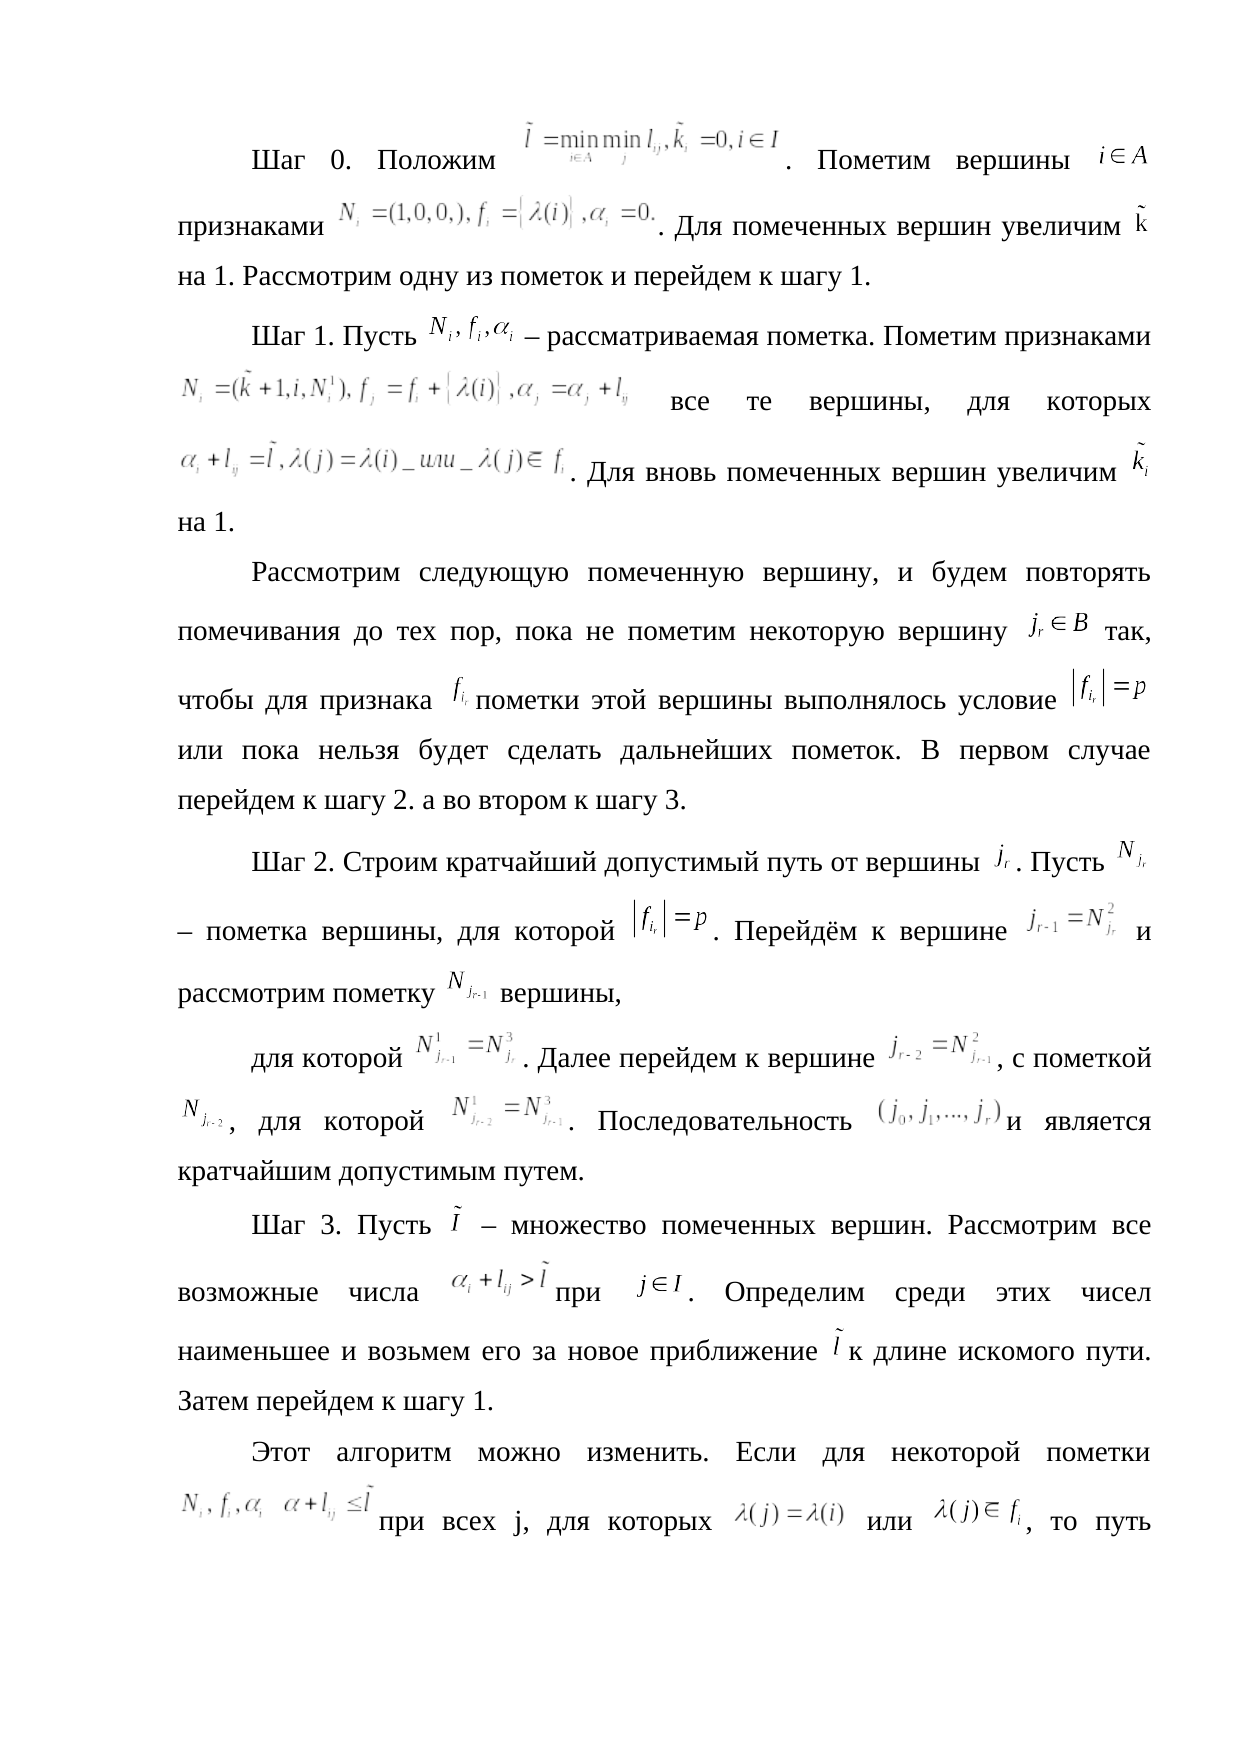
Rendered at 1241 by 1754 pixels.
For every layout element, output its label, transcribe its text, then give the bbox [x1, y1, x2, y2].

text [177, 1434, 1152, 1536]
text Шаг 2. Строим кратчайший допустимый путь от вершины . Пусть – пометка вершины, для которой . Перейдём к вершине и рассмотрим пометку вершины, [177, 833, 1152, 1008]
text Шаг 0. Положим . Пометим вершины признаками . Для помеченных вершин увеличим на 1. Рассмотрим одну из пометок и перейдем к шагу 1. [177, 118, 1152, 291]
text Шаг 3. Пусть – множество помеченных вершин. Рассмотрим все возможные числа при . Определим среди этих чисел наименьшее и возьмем его за новое приближение к длине искомого пути. Затем перейдем к шагу 1. [177, 1203, 1152, 1417]
text для которой . Далее перейдем к вершине , с пометкой , для которой . Последовательность и является кратчайшим допустимым путем. [177, 1025, 1152, 1187]
text Шаг 1. Пусть – рассматриваемая пометка. Пометим признаками все те вершины, для которых . Для вновь помеченных вершин увеличим на 1. [177, 308, 1152, 538]
text Рассмотрим следующую помеченную вершину, и будем повторять помечивания до тех пор, пока не пометим некоторую вершину так, чтобы для признака пометки этой вершины выполнялось условие или пока нельзя будет сделать дальнейших пометок. В первом случае перейдем к шагу 2. а во втором к шагу 3. [177, 554, 1152, 816]
